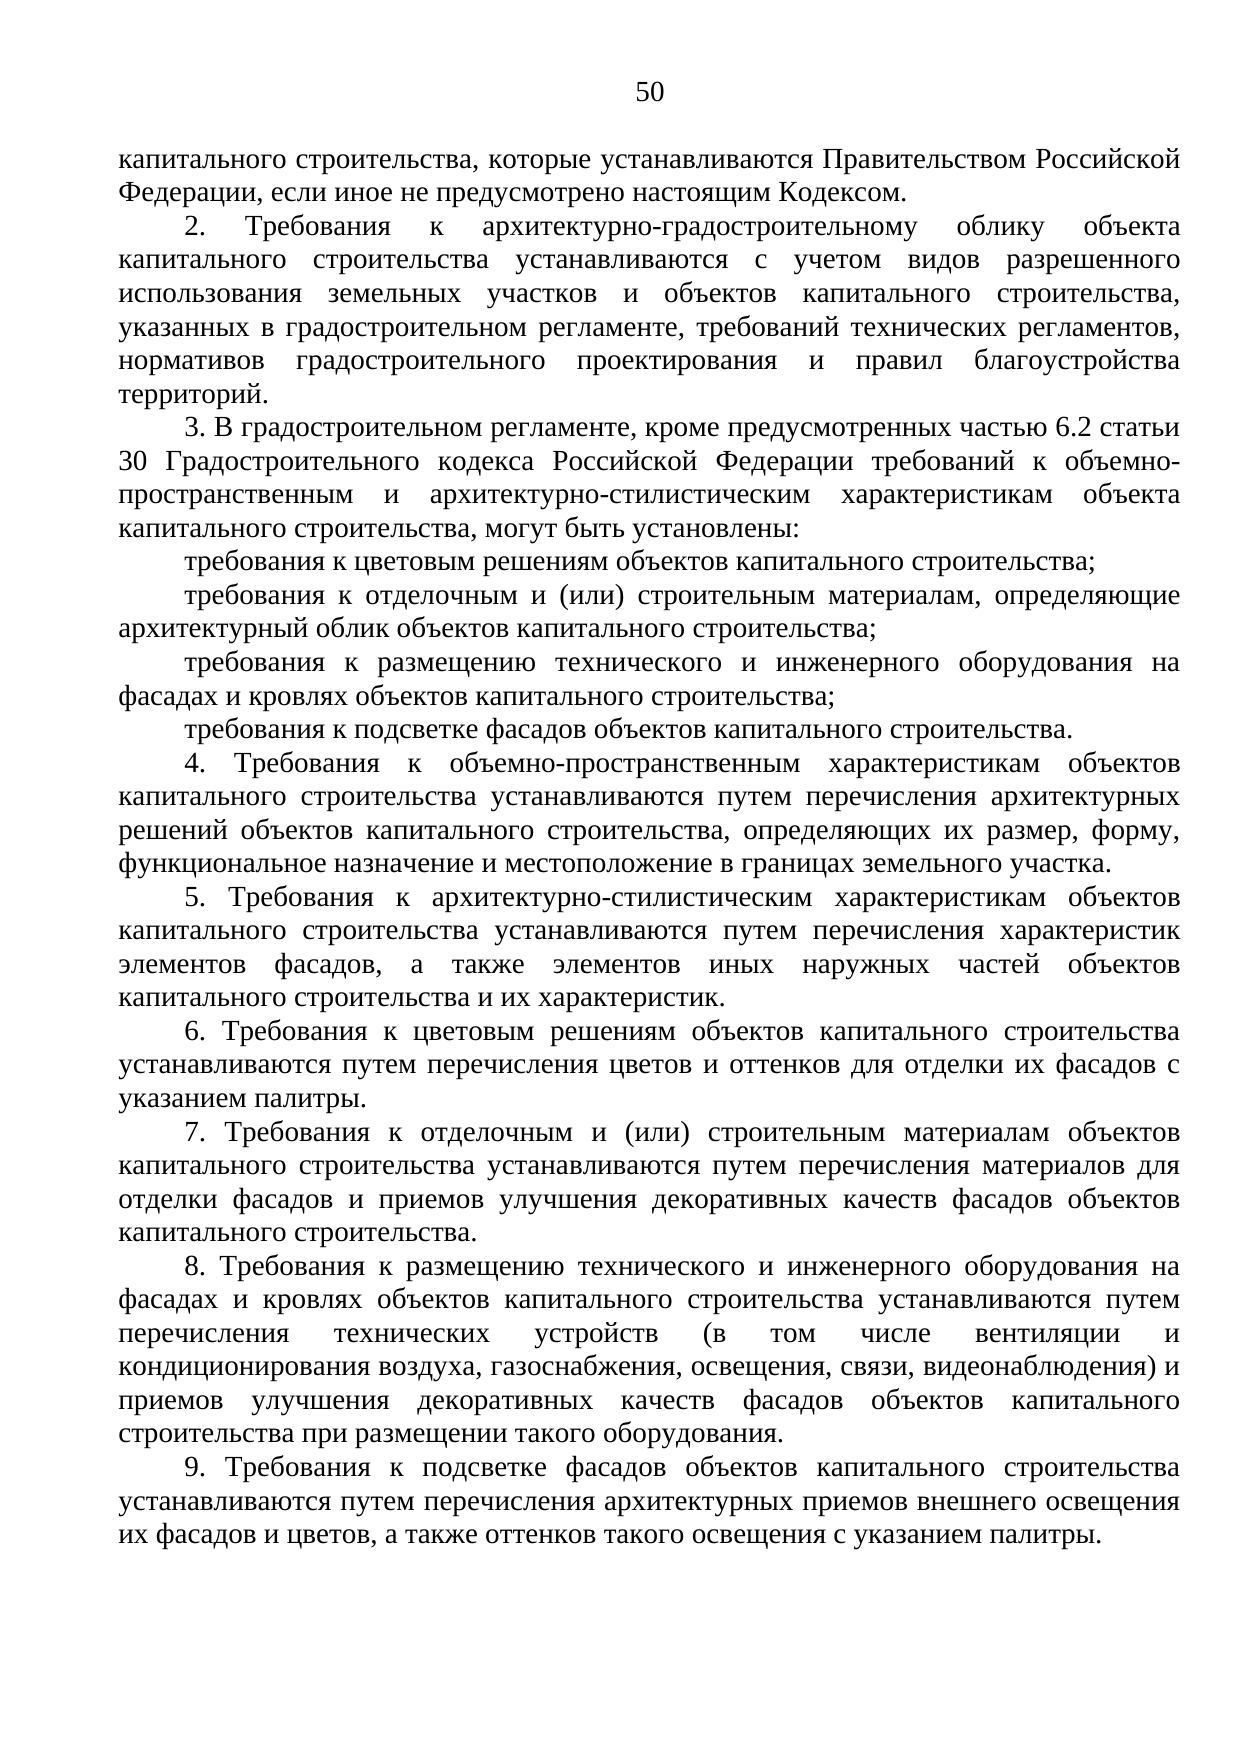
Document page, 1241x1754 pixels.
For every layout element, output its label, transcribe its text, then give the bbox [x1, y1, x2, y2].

text 7. Требования к отделочным и (или) строительным материалам объектов капитального строительства устанавливаются путем перечисления материалов для отделки фасадов и приемов улучшения декоративных качеств фасадов объектов капитального строительства. [118, 1114, 1181, 1248]
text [118, 141, 1181, 208]
text 4. Требования к объемно-пространственным характеристикам объектов капитального строительства устанавливаются путем перечисления архитектурных решений объектов капитального строительства, определяющих их размер, форму, функциональное назначение и местоположение в границах земельного участка. [118, 745, 1181, 879]
text требования к размещению технического и инженерного оборудования на фасадах и кровлях объектов капитального строительства; [118, 644, 1181, 711]
text 2. Требования к архитектурно-градостроительному облику объекта капитального строительства устанавливаются с учетом видов разрешенного использования земельных участков и объектов капитального строительства, указанных в градостроительном регламенте, требований технических регламентов, нормативов градостроительного проектирования и правил благоустройства территорий. [118, 208, 1181, 409]
text требования к цветовым решениям объектов капитального строительства; [118, 543, 1181, 577]
text требования к отделочным и (или) строительным материалам, определяющие архитектурный облик объектов капитального строительства; [118, 577, 1181, 644]
text 8. Требования к размещению технического и инженерного оборудования на фасадах и кровлях объектов капитального строительства устанавливаются путем перечисления технических устройств (в том числе вентиляции и кондиционирования воздуха, газоснабжения, освещения, связи, видеонаблюдения) и приемов улучшения декоративных качеств фасадов объектов капитального строительства при размещении такого оборудования. [118, 1248, 1181, 1449]
text 3. В градостроительном регламенте, кроме предусмотренных частью 6.2 статьи 30 Градостроительного кодекса Российской Федерации требований к объемно-пространственным и архитектурно-стилистическим характеристикам объекта капитального строительства, могут быть установлены: [118, 409, 1181, 543]
text 6. Требования к цветовым решениям объектов капитального строительства устанавливаются путем перечисления цветов и оттенков для отделки их фасадов с указанием палитры. [118, 1013, 1181, 1114]
text 9. Требования к подсветке фасадов объектов капитального строительства устанавливаются путем перечисления архитектурных приемов внешнего освещения их фасадов и цветов, а также оттенков такого освещения с указанием палитры. [118, 1449, 1181, 1550]
text требования к подсветке фасадов объектов капитального строительства. [118, 711, 1181, 745]
text 5. Требования к архитектурно-стилистическим характеристикам объектов капитального строительства устанавливаются путем перечисления характеристик элементов фасадов, а также элементов иных наружных частей объектов капитального строительства и их характеристик. [118, 879, 1181, 1013]
